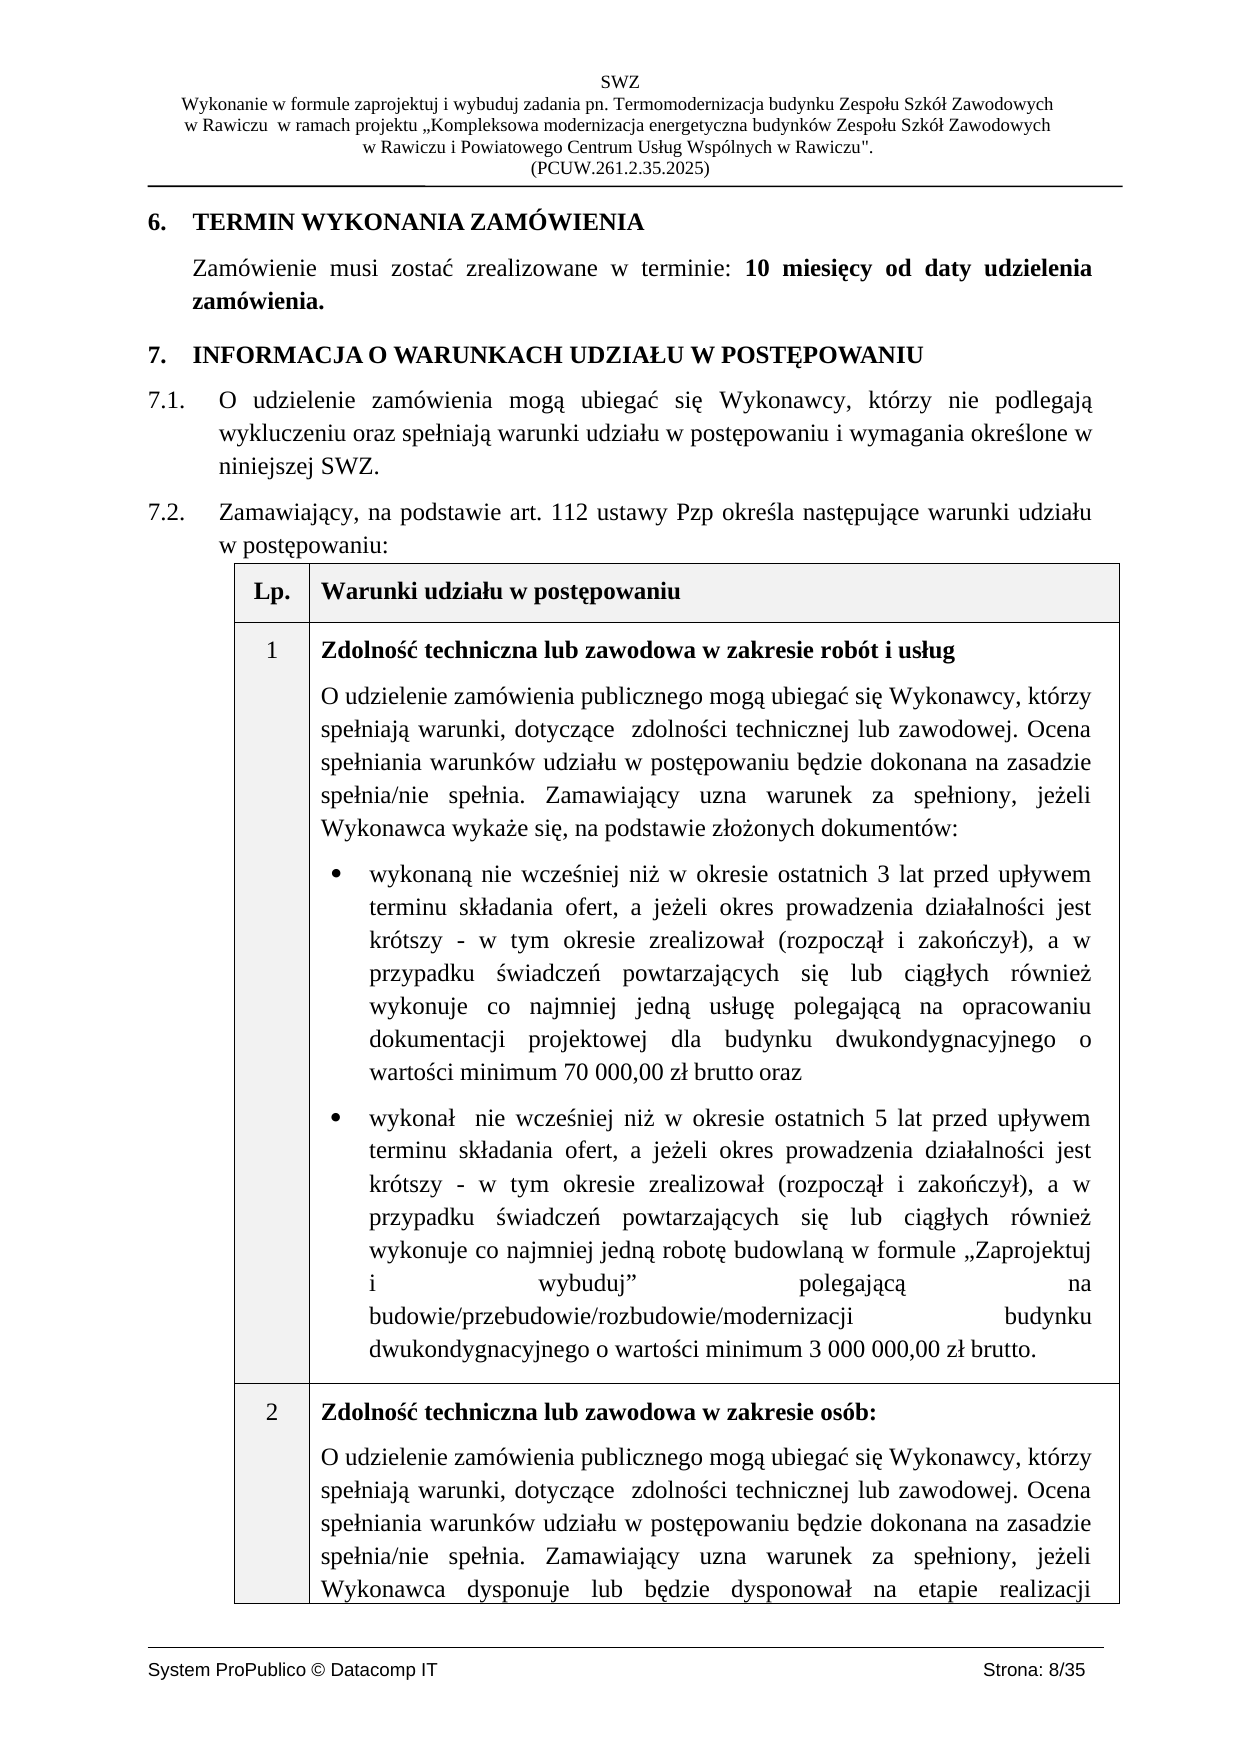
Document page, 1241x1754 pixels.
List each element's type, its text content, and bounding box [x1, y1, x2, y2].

table_header Lp. [235, 564, 309, 622]
list Informacja o warunkach udziału w postępowaniu [148, 340, 1093, 368]
list Zamawiający, na podstawie art. 112 ustawy Pzp określa następujące warunki udziału w postępowaniu: [148, 497, 1093, 559]
table_header Warunki udziału w postępowaniu [310, 564, 1119, 622]
list Termin wykonania zamówienia [148, 207, 1093, 236]
table_cell 2 [235, 1384, 309, 1603]
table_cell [310, 1384, 1119, 1603]
table_cell Zdolność techniczna lub zawodowa w zakresie robót i usług O udzielenie zamówienia publicznego mogą ubiegać się Wykonawcy, którzy spełniają warunki, dotyczące zdolności technicznej lub zawodowej. Ocena spełniania warunków udziału w postępowaniu będzie dokonana na zasadzie spełnia/nie spełnia. Zamawiający uzna warunek za spełniony, jeżeli Wykonawca wykaże się, na podstawie złożonych dokumentów: wykonaną nie wcześniej niż w okresie ostatnich 3 lat przed upływem terminu składania ofert, a jeżeli okres prowadzenia działalności jest krótszy - w tym okresie zrealizował (rozpoczął i zakończył), a w przypadku świadczeń powtarzających się lub ciągłych również wykonuje co najmniej jedną usługę polegającą na opracowaniu dokumentacji projektowej dla budynku dwukondygnacyjnego o wartości minimum 70 000,00 zł brutto oraz wykonał nie wcześniej niż w okresie ostatnich 5 lat przed upływem terminu składania ofert, a jeżeli okres prowadzenia działalności jest krótszy - w tym okresie zrealizował (rozpoczął i zakończył), a w przypadku świadczeń powtarzających się lub ciągłych również wykonuje co najmniej jedną robotę budowlaną w formule „Zaprojektuj i wybuduj” polegającą na budowie/przebudowie/rozbudowie/modernizacji budynku dwukondygnacyjnego o wartości minimum 3 000 000,00 zł brutto. [310, 623, 1119, 1383]
table_cell 1 [235, 623, 309, 1383]
list O udzielenie zamówienia mogą ubiegać się Wykonawcy, którzy nie podlegają wykluczeniu oraz spełniają warunki udziału w postępowaniu i wymagania określone w niniejszej SWZ. [148, 385, 1093, 480]
text Zamówienie musi zostać zrealizowane w terminie: 10 miesięcy od daty udzielenia zamówienia. [192, 253, 1093, 315]
